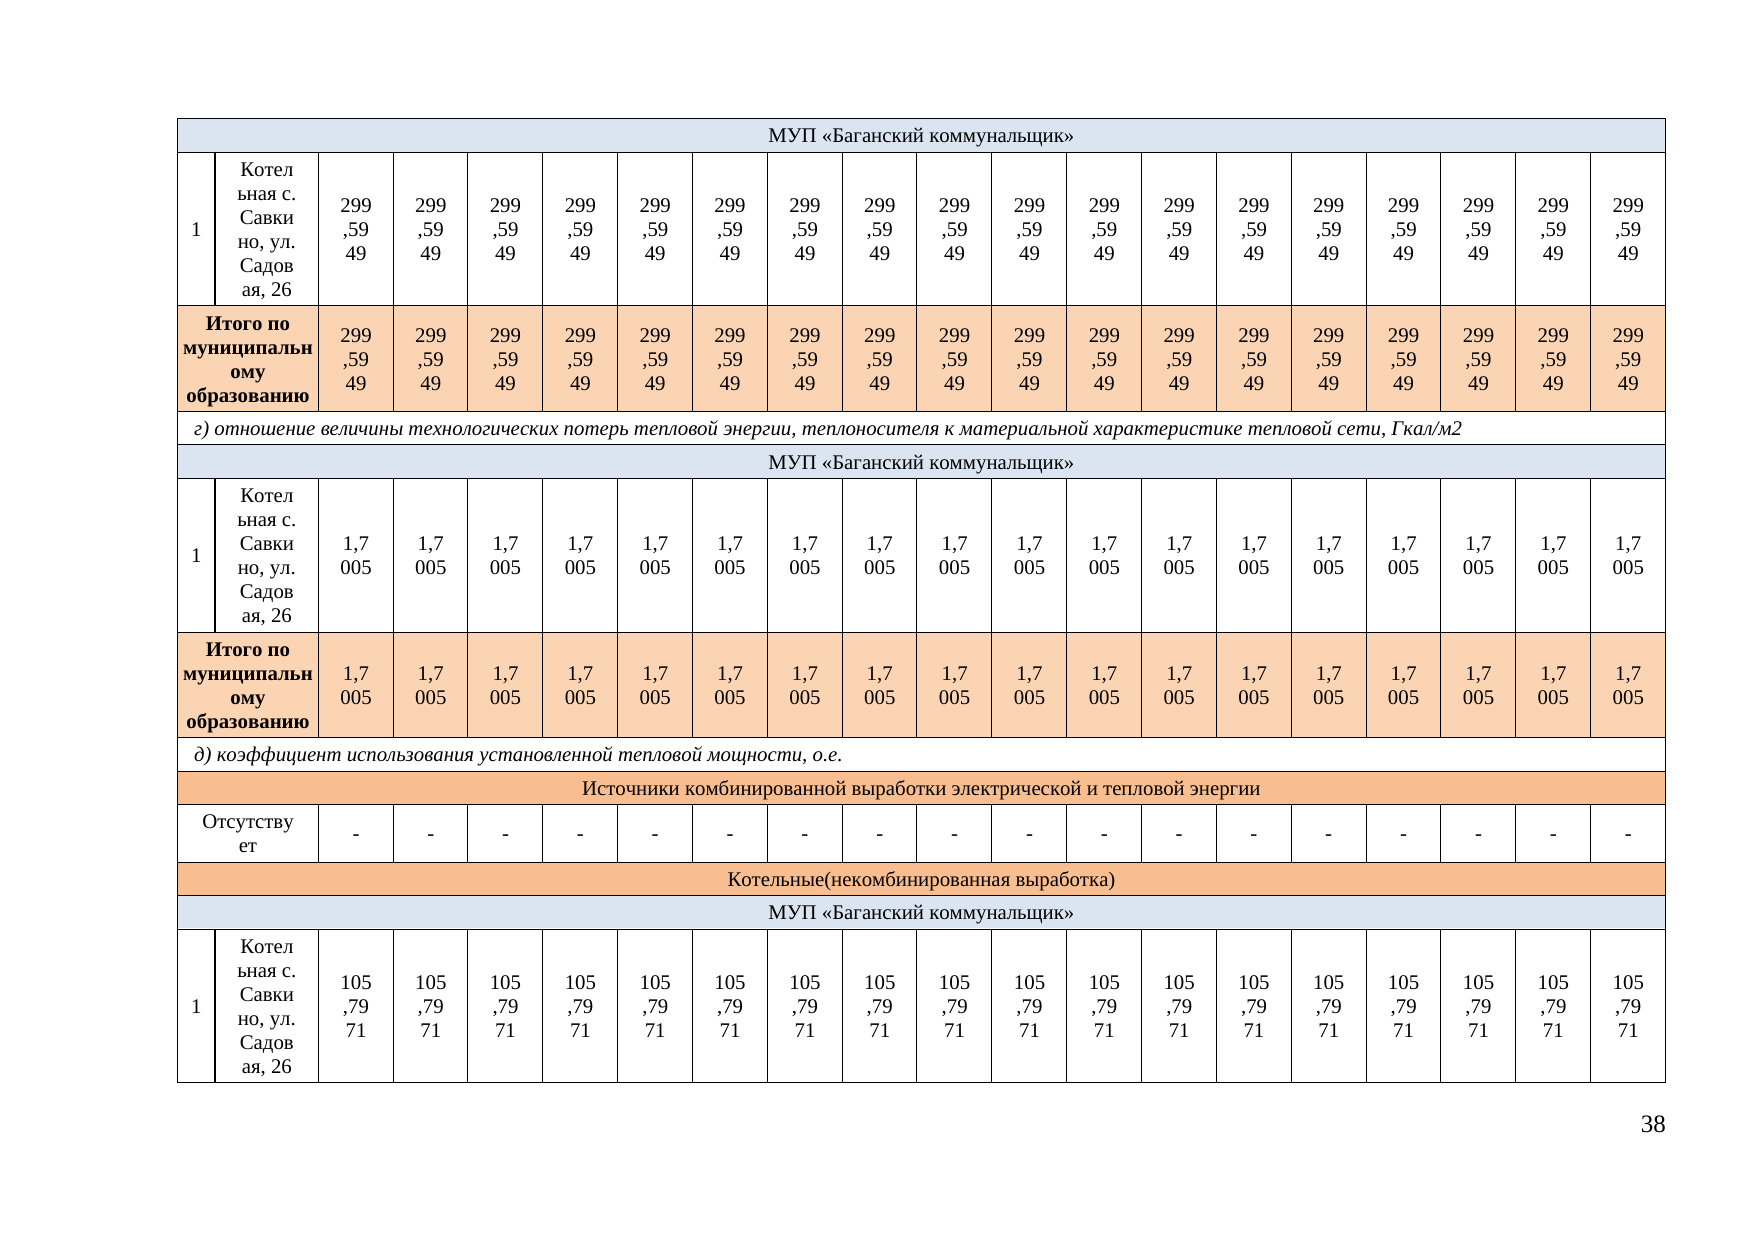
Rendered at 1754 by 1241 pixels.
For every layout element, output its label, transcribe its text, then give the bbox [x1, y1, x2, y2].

table_cell 105,7971 [319, 930, 393, 1082]
table_cell 299,5949 [1067, 153, 1141, 305]
table_cell 105,7971 [543, 930, 617, 1082]
table_cell 105,7971 [768, 930, 842, 1082]
table_cell Отсутствует [178, 805, 318, 862]
table_cell 299,5949 [992, 306, 1066, 411]
table_cell 1,7005 [1591, 633, 1665, 737]
table_cell 1,7005 [319, 479, 393, 632]
table_cell - [1292, 805, 1366, 862]
table_cell - [1441, 805, 1515, 862]
table_cell 1 [178, 479, 214, 632]
table_cell 299,5949 [843, 153, 916, 305]
table_cell 299,5949 [843, 306, 916, 411]
table_cell - [693, 805, 767, 862]
table_cell д) коэффициент использования установленной тепловой мощности, о.е. [178, 738, 1665, 771]
table_cell 1,7005 [618, 633, 692, 737]
table_cell 299,5949 [319, 153, 393, 305]
table_cell 1,7005 [1067, 479, 1141, 632]
table_cell - [1367, 805, 1440, 862]
table_cell 105,7971 [618, 930, 692, 1082]
table_cell 1,7005 [992, 633, 1066, 737]
table_cell МУП «Баганский коммунальщик» [178, 896, 1665, 928]
table_cell МУП «Баганский коммунальщик» [178, 119, 1665, 152]
table_cell Котельная с. Савкино, ул. Садовая, 26 [216, 479, 318, 632]
table_cell 1,7005 [1591, 479, 1665, 632]
table_cell 299,5949 [1591, 153, 1665, 305]
table_cell - [917, 805, 991, 862]
table_cell 299,5949 [468, 306, 542, 411]
table_cell 1,7005 [543, 633, 617, 737]
table_cell 1,7005 [1292, 633, 1366, 737]
table_cell 299,5949 [768, 306, 842, 411]
table_cell 1,7005 [468, 479, 542, 632]
table_cell 1,7005 [843, 633, 916, 737]
table_cell 299,5949 [1292, 306, 1366, 411]
table_cell 105,7971 [1217, 930, 1291, 1082]
table_cell 1,7005 [394, 633, 467, 737]
table_cell 299,5949 [1142, 306, 1216, 411]
table_cell 299,5949 [768, 153, 842, 305]
table_cell 105,7971 [1591, 930, 1665, 1082]
table_cell 1,7005 [1067, 633, 1141, 737]
table_cell - [1217, 805, 1291, 862]
table_cell 1,7005 [1142, 633, 1216, 737]
table_cell 299,5949 [319, 306, 393, 411]
table_cell 1,7005 [1292, 479, 1366, 632]
table_cell 105,7971 [693, 930, 767, 1082]
table_cell 299,5949 [1516, 153, 1590, 305]
table_cell г) отношение величины технологических потерь тепловой энергии, теплоносителя к материальной характеристике тепловой сети, Гкал/м2 [178, 412, 1665, 444]
table_cell 1,7005 [693, 479, 767, 632]
table_cell 1,7005 [917, 633, 991, 737]
table_cell Котельные(некомбинированная выработка) [178, 863, 1665, 895]
table_cell - [543, 805, 617, 862]
table_cell 105,7971 [1142, 930, 1216, 1082]
table_cell 1,7005 [1217, 479, 1291, 632]
table_cell 299,5949 [394, 306, 467, 411]
table_cell 105,7971 [917, 930, 991, 1082]
table_cell 105,7971 [1367, 930, 1440, 1082]
table_cell 1,7005 [843, 479, 916, 632]
table_cell 1,7005 [768, 479, 842, 632]
table_cell 1,7005 [1516, 479, 1590, 632]
table_cell 1,7005 [543, 479, 617, 632]
table_cell 299,5949 [1591, 306, 1665, 411]
table_cell Источники комбинированной выработки электрической и тепловой энергии [178, 772, 1665, 804]
table_cell 1,7005 [1142, 479, 1216, 632]
table_cell 1,7005 [1217, 633, 1291, 737]
table_cell 299,5949 [618, 306, 692, 411]
table_cell 105,7971 [1516, 930, 1590, 1082]
table_cell - [319, 805, 393, 862]
table_cell 105,7971 [1067, 930, 1141, 1082]
table_cell 299,5949 [917, 306, 991, 411]
table_cell - [1067, 805, 1141, 862]
table_cell 299,5949 [394, 153, 467, 305]
table_cell 1,7005 [319, 633, 393, 737]
table_cell 1,7005 [1441, 479, 1515, 632]
table_cell 105,7971 [843, 930, 916, 1082]
table_cell - [1142, 805, 1216, 862]
table_cell 1 [178, 153, 214, 305]
table_cell - [394, 805, 467, 862]
table_cell 299,5949 [1441, 153, 1515, 305]
table_cell 299,5949 [693, 153, 767, 305]
table_cell 299,5949 [1516, 306, 1590, 411]
table_cell 105,7971 [394, 930, 467, 1082]
table_cell 105,7971 [1441, 930, 1515, 1082]
table_cell 1,7005 [768, 633, 842, 737]
table_cell 105,7971 [468, 930, 542, 1082]
table_cell 299,5949 [543, 306, 617, 411]
table_cell 299,5949 [1142, 153, 1216, 305]
table_cell 1,7005 [1516, 633, 1590, 737]
table_cell 1,7005 [468, 633, 542, 737]
table_cell 299,5949 [1067, 306, 1141, 411]
table_cell 299,5949 [468, 153, 542, 305]
table_cell 299,5949 [543, 153, 617, 305]
table_cell 1,7005 [693, 633, 767, 737]
table_cell 1,7005 [1441, 633, 1515, 737]
table_cell - [1516, 805, 1590, 862]
table_cell 299,5949 [1367, 153, 1440, 305]
table_cell 1,7005 [992, 479, 1066, 632]
table_cell МУП «Баганский коммунальщик» [178, 445, 1665, 478]
table_cell 105,7971 [992, 930, 1066, 1082]
table_cell - [843, 805, 916, 862]
table_cell Итого по муниципальному образованию [178, 306, 318, 411]
table_cell 299,5949 [1217, 306, 1291, 411]
table_cell 1,7005 [618, 479, 692, 632]
table_cell 299,5949 [1441, 306, 1515, 411]
table_cell 1,7005 [917, 479, 991, 632]
table_cell - [618, 805, 692, 862]
table_cell 299,5949 [1217, 153, 1291, 305]
table_cell 299,5949 [992, 153, 1066, 305]
table_cell 1,7005 [1367, 633, 1440, 737]
table_cell 1 [178, 930, 214, 1082]
table_cell - [992, 805, 1066, 862]
table_cell 299,5949 [693, 306, 767, 411]
table_cell 299,5949 [618, 153, 692, 305]
table_cell Котельная с. Савкино, ул. Садовая, 26 [216, 930, 318, 1082]
table_cell 299,5949 [1292, 153, 1366, 305]
table_cell 105,7971 [1292, 930, 1366, 1082]
table_cell 299,5949 [1367, 306, 1440, 411]
table_cell - [468, 805, 542, 862]
table_cell Котельная с. Савкино, ул. Садовая, 26 [216, 153, 318, 305]
table_cell 299,5949 [917, 153, 991, 305]
table_cell Итого по муниципальному образованию [178, 633, 318, 737]
table_cell - [768, 805, 842, 862]
table_cell 1,7005 [394, 479, 467, 632]
table_cell 1,7005 [1367, 479, 1440, 632]
table_cell - [1591, 805, 1665, 862]
